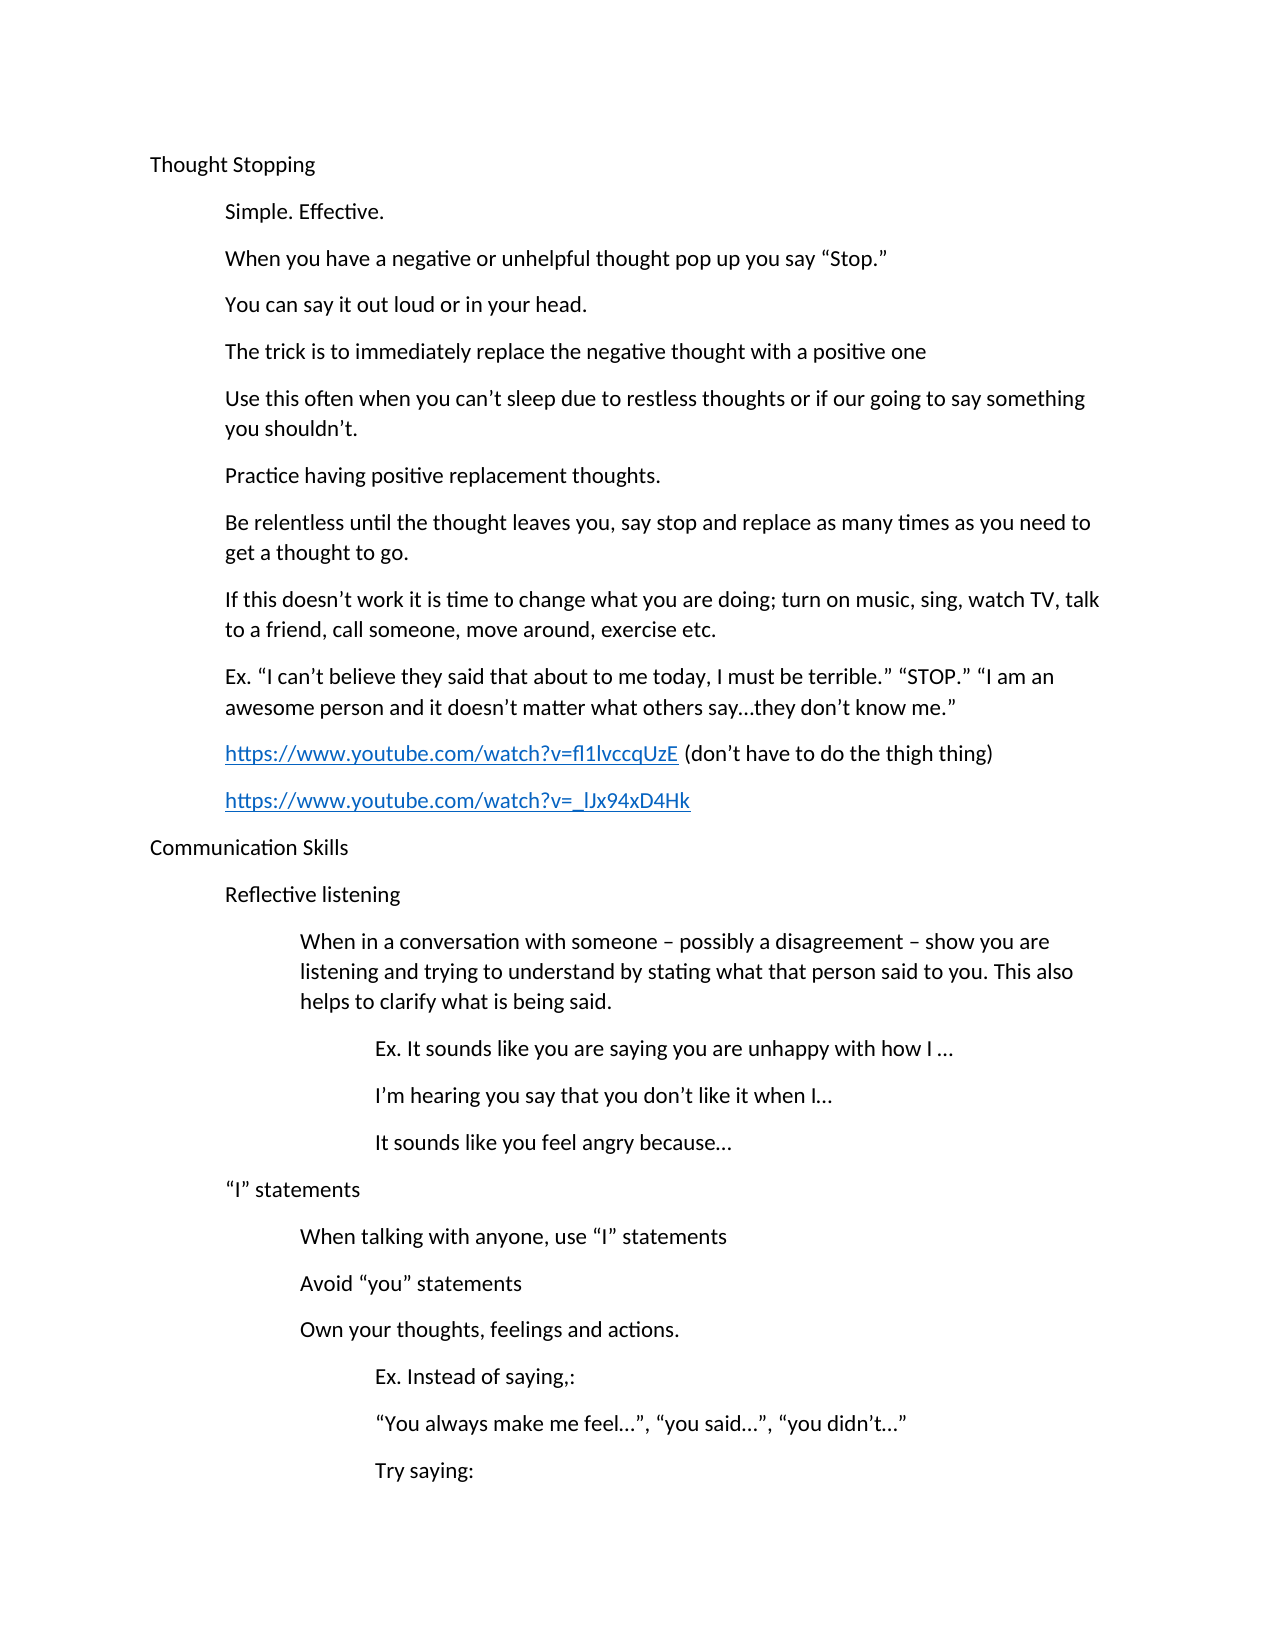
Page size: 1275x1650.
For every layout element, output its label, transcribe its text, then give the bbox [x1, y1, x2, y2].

text Reflective listening [150, 880, 1125, 908]
text Try saying: [300, 1456, 1125, 1484]
text Own your thoughts, feelings and actions. [150, 1316, 1125, 1344]
text Avoid “you” statements [150, 1269, 1125, 1297]
text When talking with anyone, use “I” statements [150, 1222, 1125, 1250]
text It sounds like you feel angry because… [300, 1128, 1125, 1156]
text Ex. “I can’t believe they said that about to me today, I must be terrible.” “STOP.” “I am an awesome person and it doesn’t matter what others say…they don’t know me.” [225, 662, 1125, 721]
text https://www.youtube.com/watch?v=_lJx94xD4Hk [225, 786, 1125, 814]
text Ex. It sounds like you are saying you are unhappy with how I … [300, 1034, 1125, 1062]
text When in a conversation with someone – possibly a disagreement – show you are listening and trying to understand by stating what that person said to you. This also helps to clarify what is being said. [300, 927, 1125, 1016]
text Practice having positive replacement thoughts. [225, 461, 1125, 489]
text If this doesn’t work it is time to change what you are doing; turn on music, sing, watch TV, talk to a friend, call someone, move around, exercise etc. [225, 585, 1125, 644]
text When you have a negative or unhelpful thought pop up you say “Stop.” [150, 244, 1125, 272]
text Communication Skills [150, 833, 1125, 861]
text Simple. Effective. [150, 197, 1125, 225]
text The trick is to immediately replace the negative thought with a positive one [150, 337, 1125, 366]
text “You always make me feel…”, “you said…”, “you didn’t…” [300, 1409, 1125, 1437]
text Ex. Instead of saying,: [150, 1362, 1125, 1391]
text https://www.youtube.com/watch?v=fl1lvccqUzE (don’t have to do the thigh thing) [225, 739, 1125, 768]
text You can say it out loud or in your head. [150, 291, 1125, 319]
text I’m hearing you say that you don’t like it when I… [300, 1081, 1125, 1109]
text Be relentless until the thought leaves you, say stop and replace as many times as you need to get a thought to go. [225, 508, 1125, 567]
text Thought Stopping [150, 150, 1125, 178]
text Use this often when you can’t sleep due to restless thoughts or if our going to say something you shouldn’t. [225, 384, 1125, 443]
text “I” statements [150, 1175, 1125, 1203]
